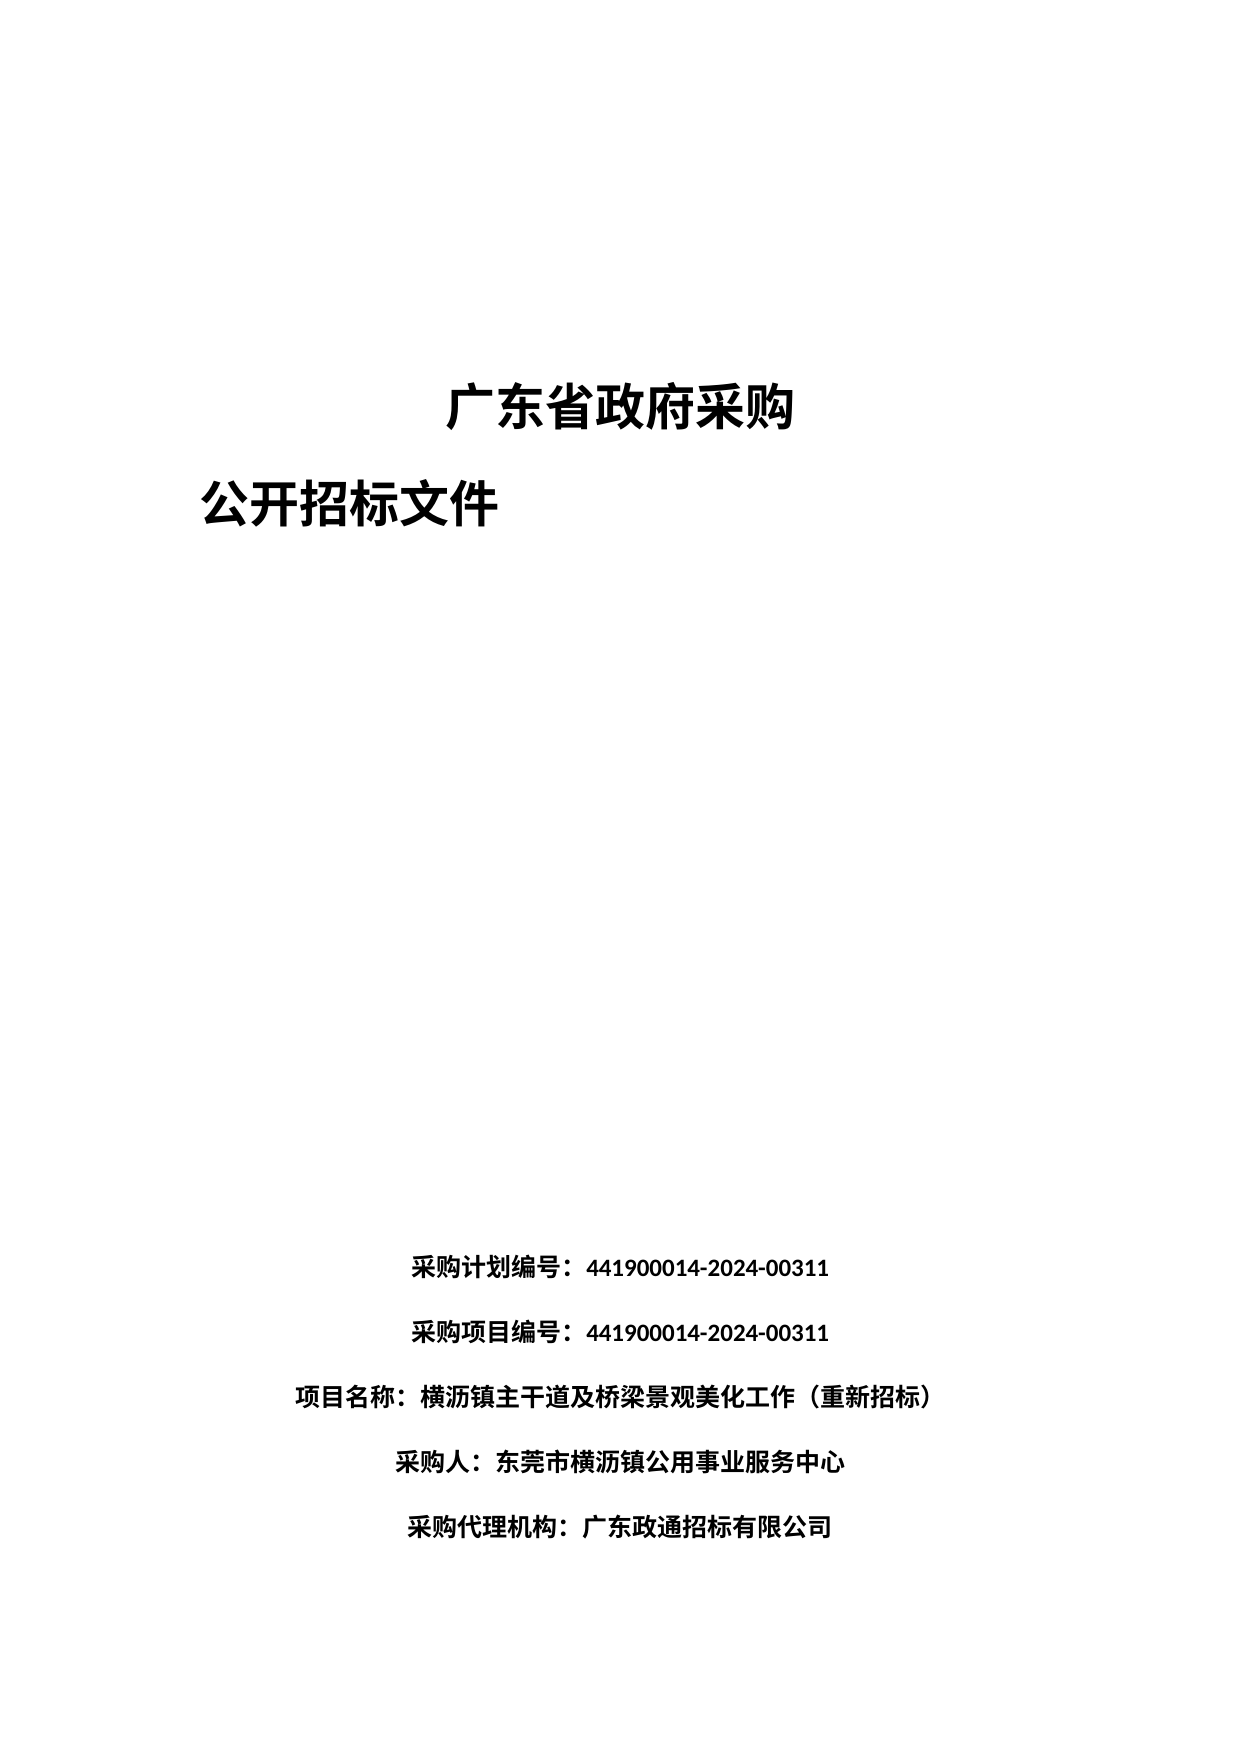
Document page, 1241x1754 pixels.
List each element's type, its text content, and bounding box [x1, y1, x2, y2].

text 采购项目编号：441900014-2024-00311 [187, 1299, 1053, 1364]
text 采购代理机构：广东政通招标有限公司 [187, 1494, 1053, 1559]
text 采购人：东莞市横沥镇公用事业服务中心 [187, 1429, 1053, 1494]
text 广东省政府采购 [187, 357, 1053, 454]
text 采购计划编号：441900014-2024-00311 [187, 1234, 1053, 1299]
text 项目名称：横沥镇主干道及桥梁景观美化工作（重新招标） [187, 1364, 1053, 1429]
text 公开招标文件 [187, 454, 1053, 1234]
